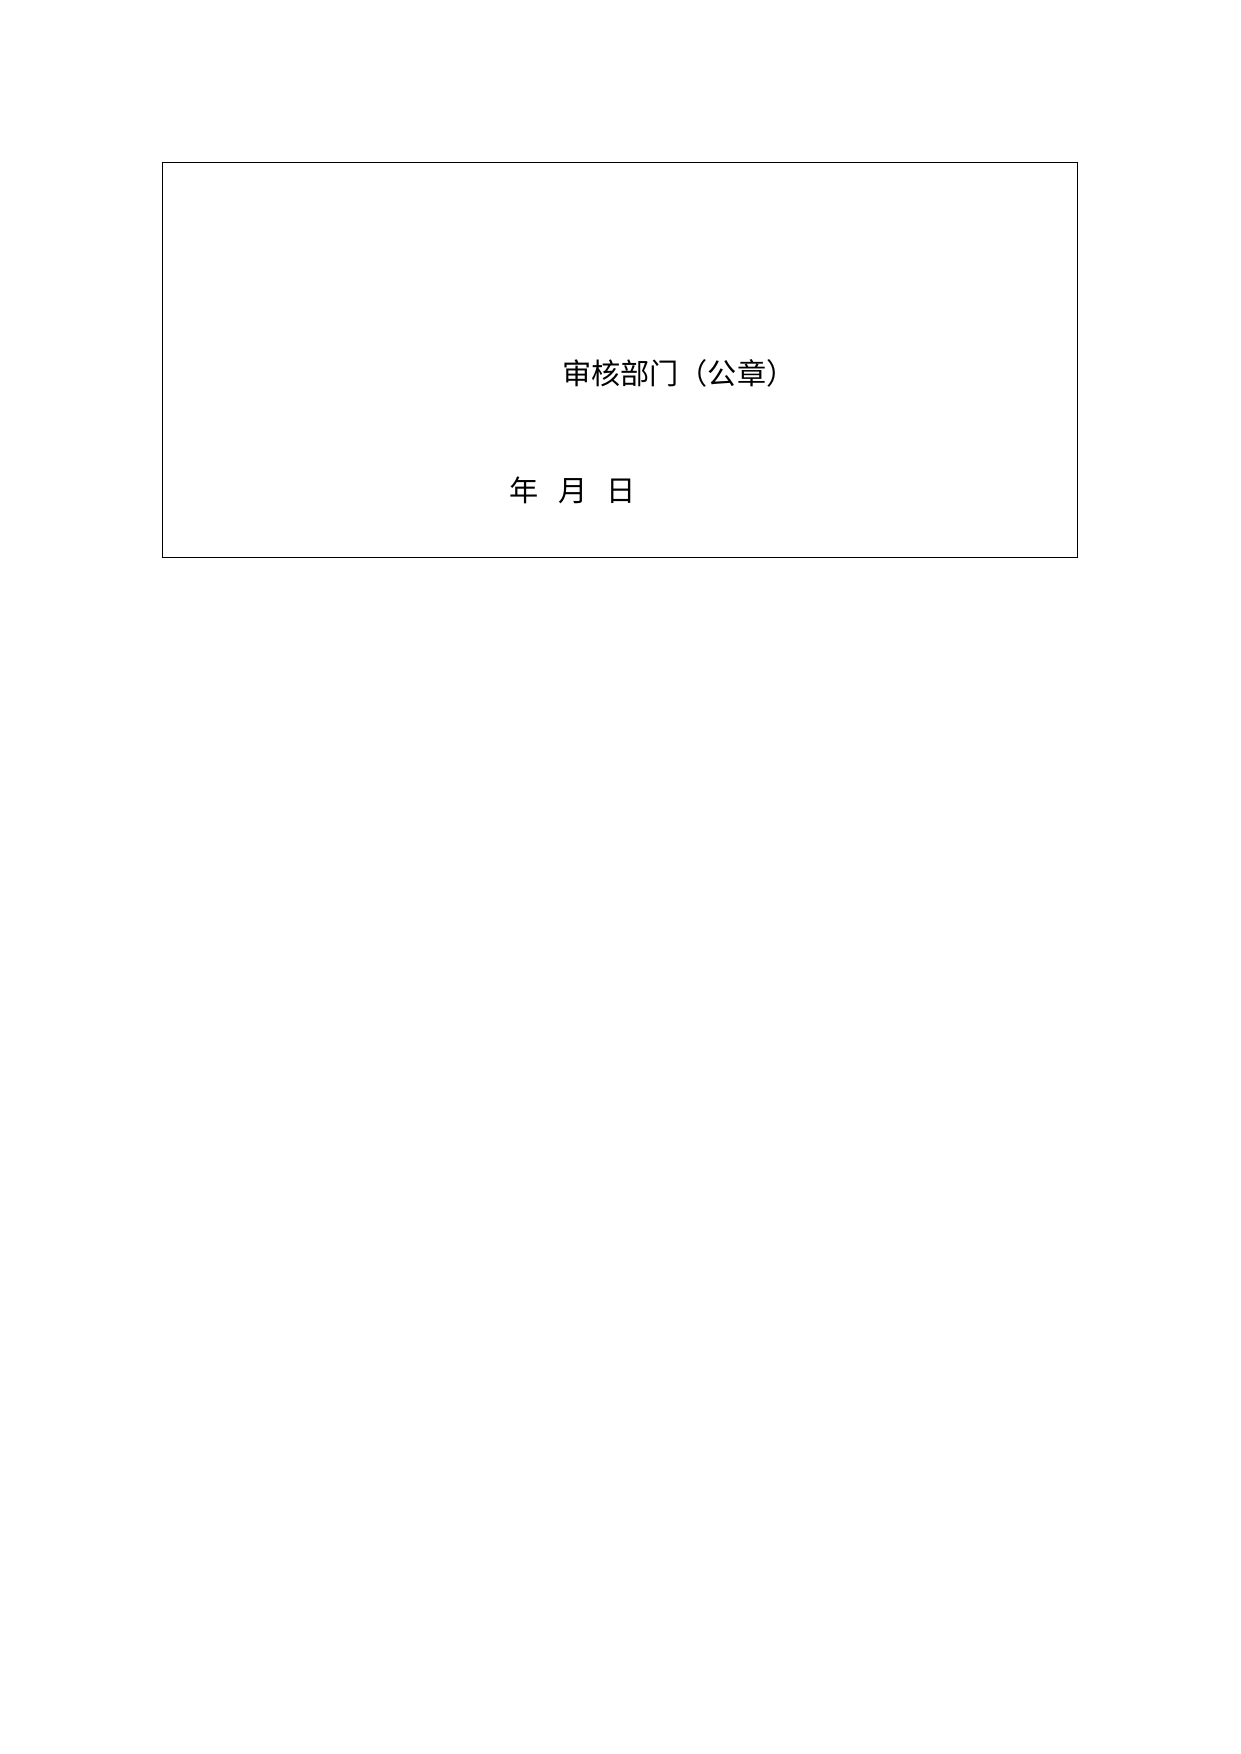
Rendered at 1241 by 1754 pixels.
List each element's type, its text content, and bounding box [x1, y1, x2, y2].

table_cell 审核部门（公章） 年 月 日 [163, 163, 1077, 557]
